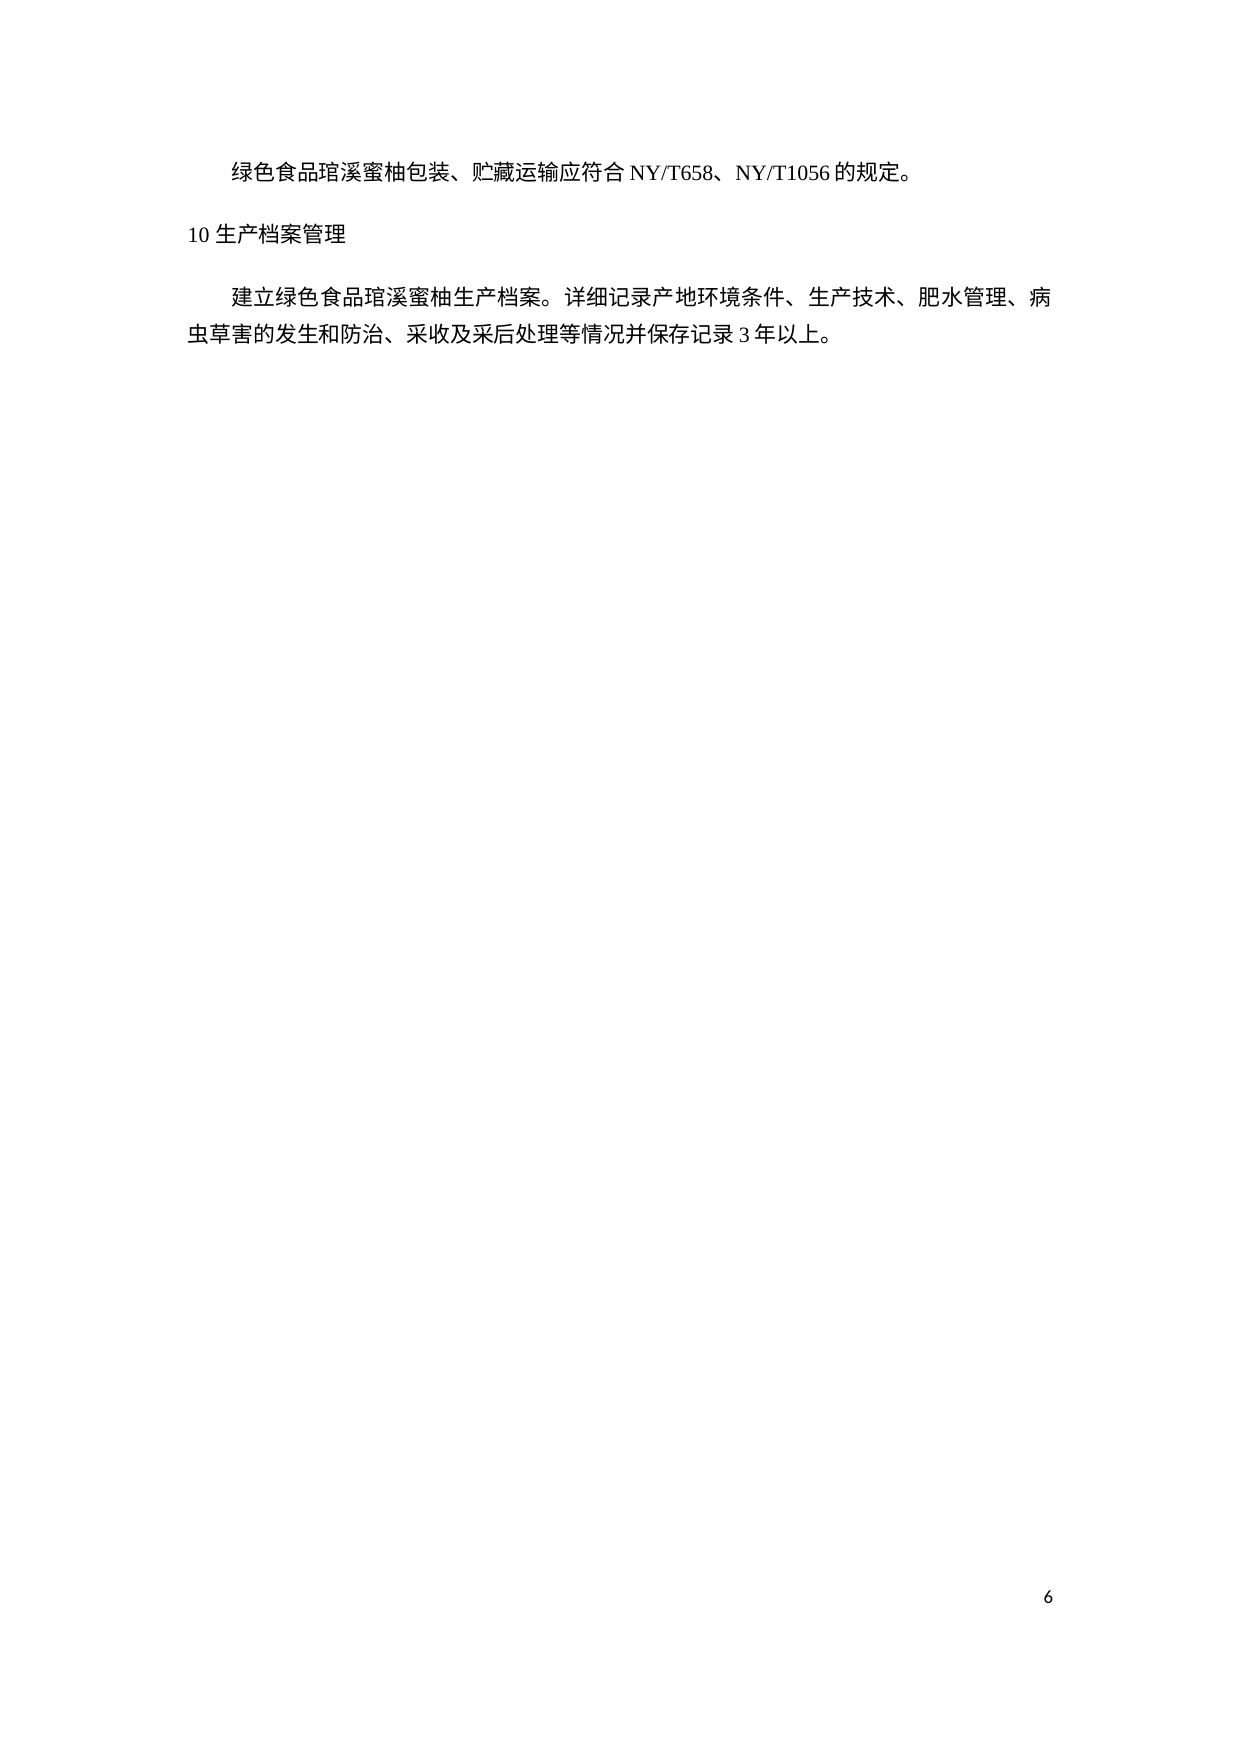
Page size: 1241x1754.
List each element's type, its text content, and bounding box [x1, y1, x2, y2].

text 绿色食品琯溪蜜柚包装、贮藏运输应符合NY/T658、NY/T1056的规定。 [187, 150, 1053, 187]
text 建立绿色食品琯溪蜜柚生产档案。详细记录产地环境条件、生产技术、肥水管理、病虫草害的发生和防治、采收及采后处理等情况并保存记录3年以上。 [187, 275, 1053, 350]
text 10 生产档案管理 [187, 212, 1053, 250]
